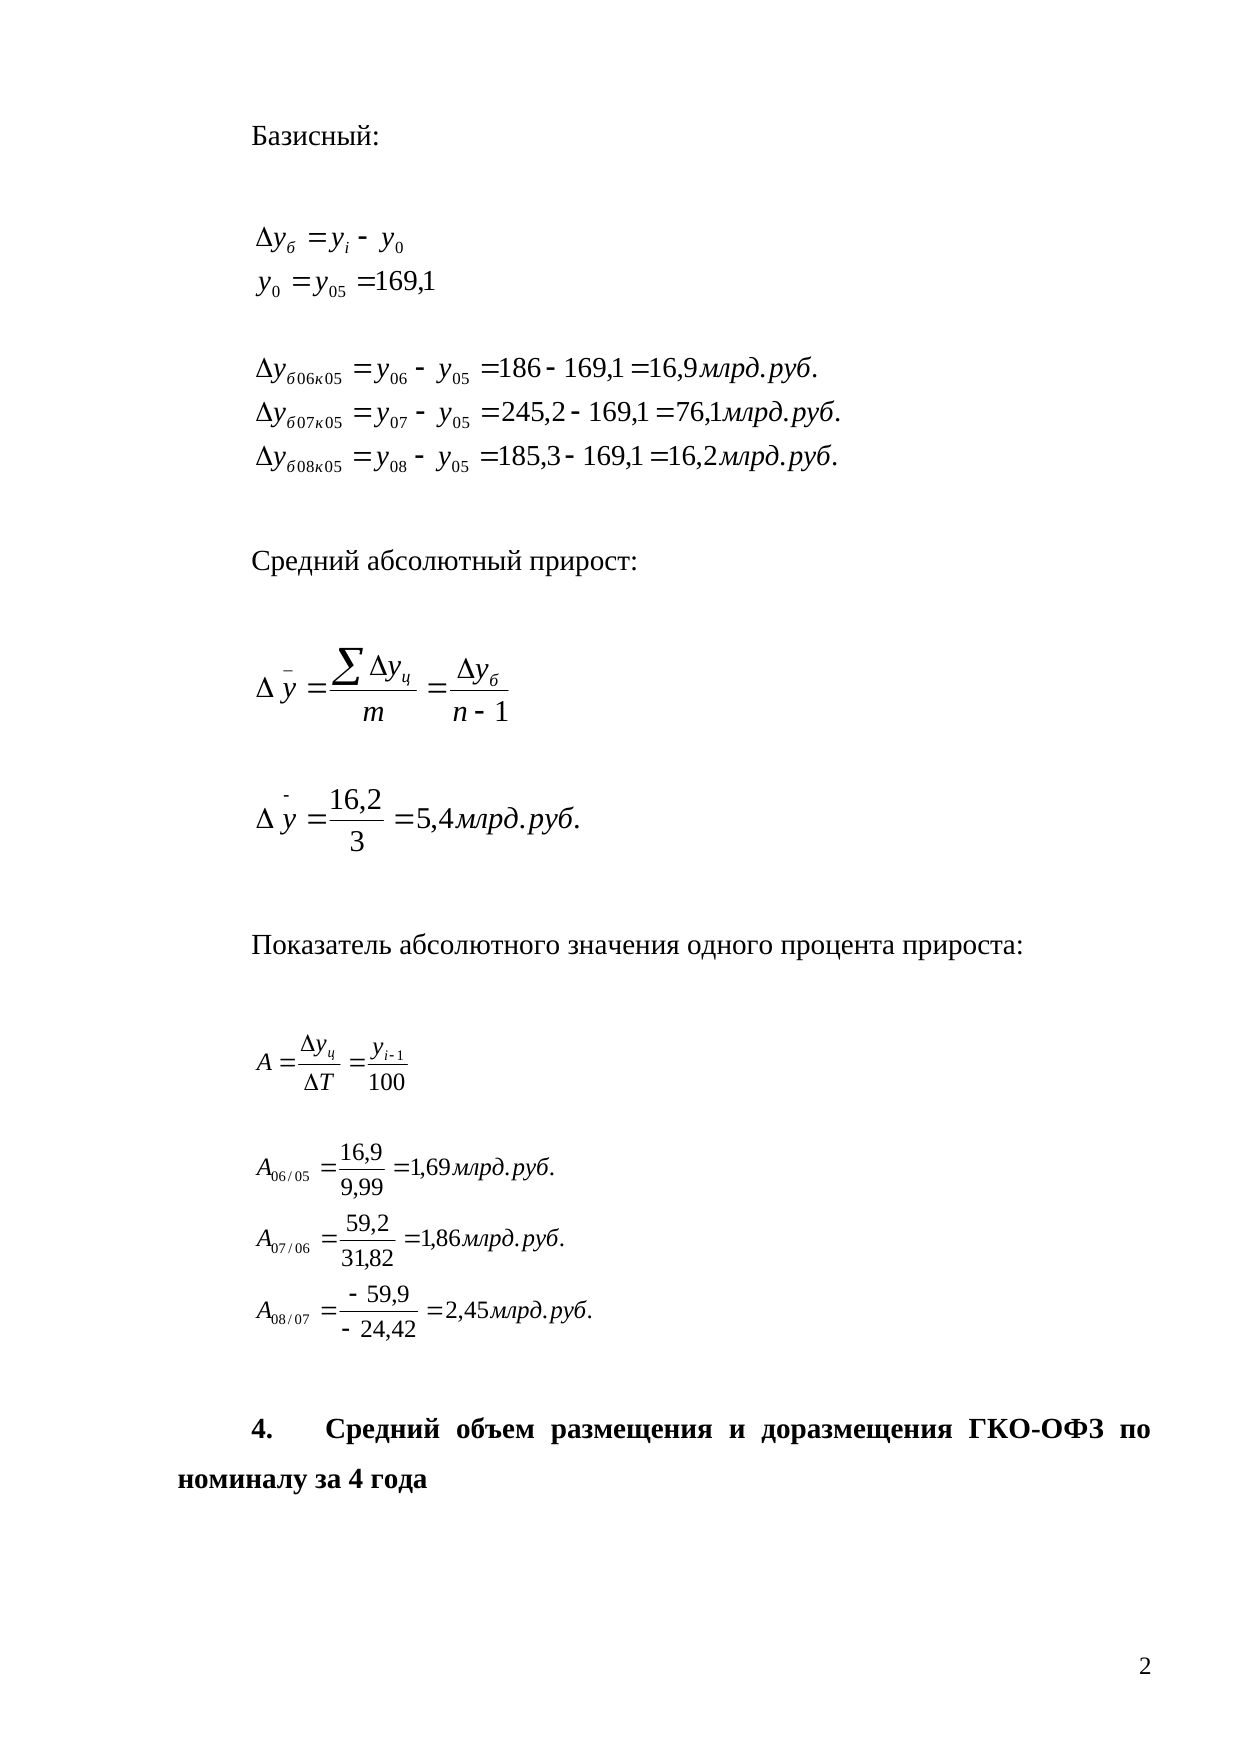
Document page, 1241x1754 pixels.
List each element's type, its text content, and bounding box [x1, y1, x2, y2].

text Показатель абсолютного значения одного процента прироста: [177, 927, 1152, 961]
text Средний абсолютный прирост: [177, 543, 1152, 576]
list Средний объем размещения и доразмещения ГКО-ОФЗ по номиналу за 4 года [177, 1411, 1152, 1495]
text Базисный: [177, 118, 1152, 152]
